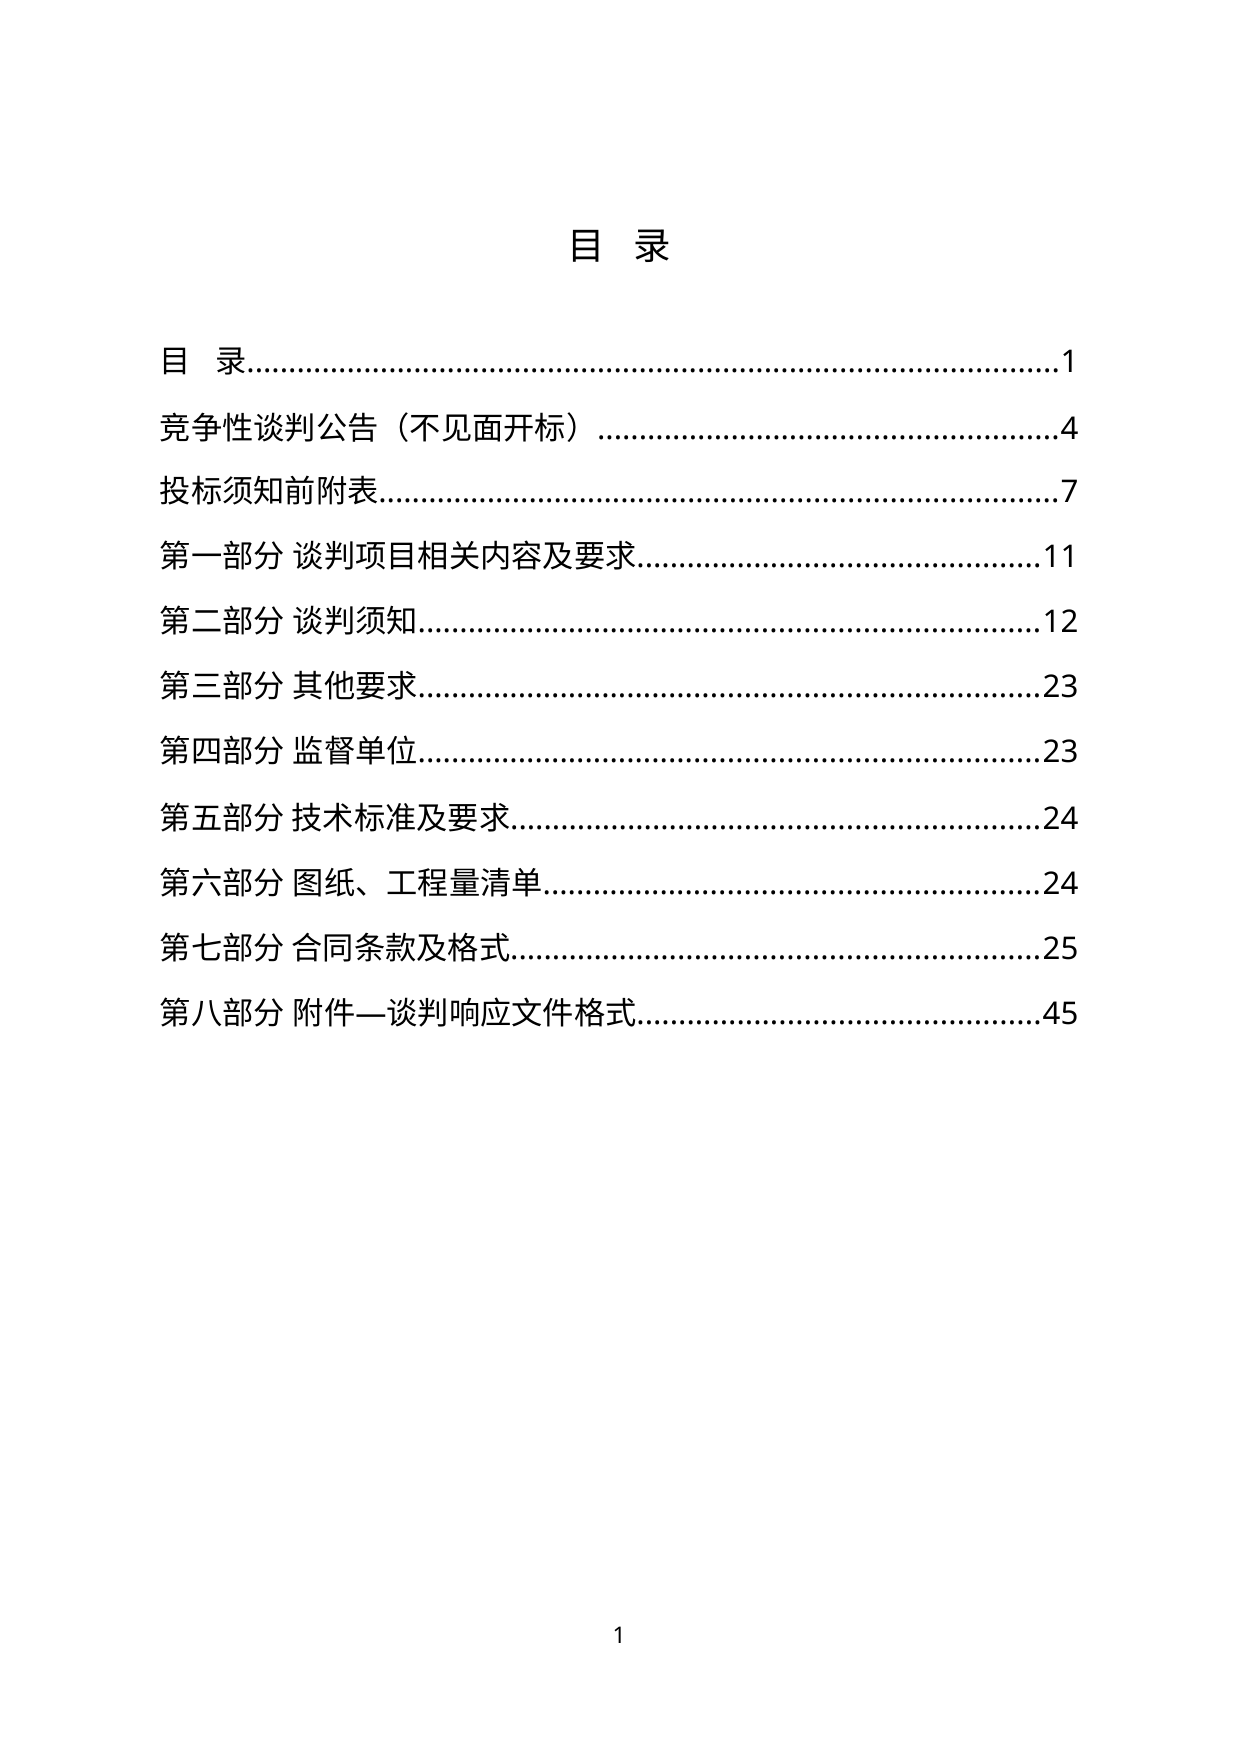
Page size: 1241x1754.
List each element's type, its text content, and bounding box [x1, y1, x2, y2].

text 第一部分 谈判项目相关内容及要求 11 [159, 523, 1078, 588]
text 投标须知前附表 7 [159, 458, 1078, 523]
text 第六部分 图纸、工程量清单 24 [159, 848, 1078, 913]
text 目 录 [159, 212, 1078, 277]
text 第二部分 谈判须知 12 [159, 588, 1078, 653]
text 竞争性谈判公告（不见面开标） 4 [159, 393, 1078, 458]
text 目 录 1 [159, 328, 1078, 393]
text 第五部分 技术标准及要求 24 [159, 783, 1078, 848]
text 第八部分 附件—谈判响应文件格式 45 [159, 978, 1078, 1043]
text 第三部分 其他要求 23 [159, 653, 1078, 718]
text 第七部分 合同条款及格式 25 [159, 913, 1078, 978]
text 第四部分 监督单位 23 [159, 718, 1078, 783]
